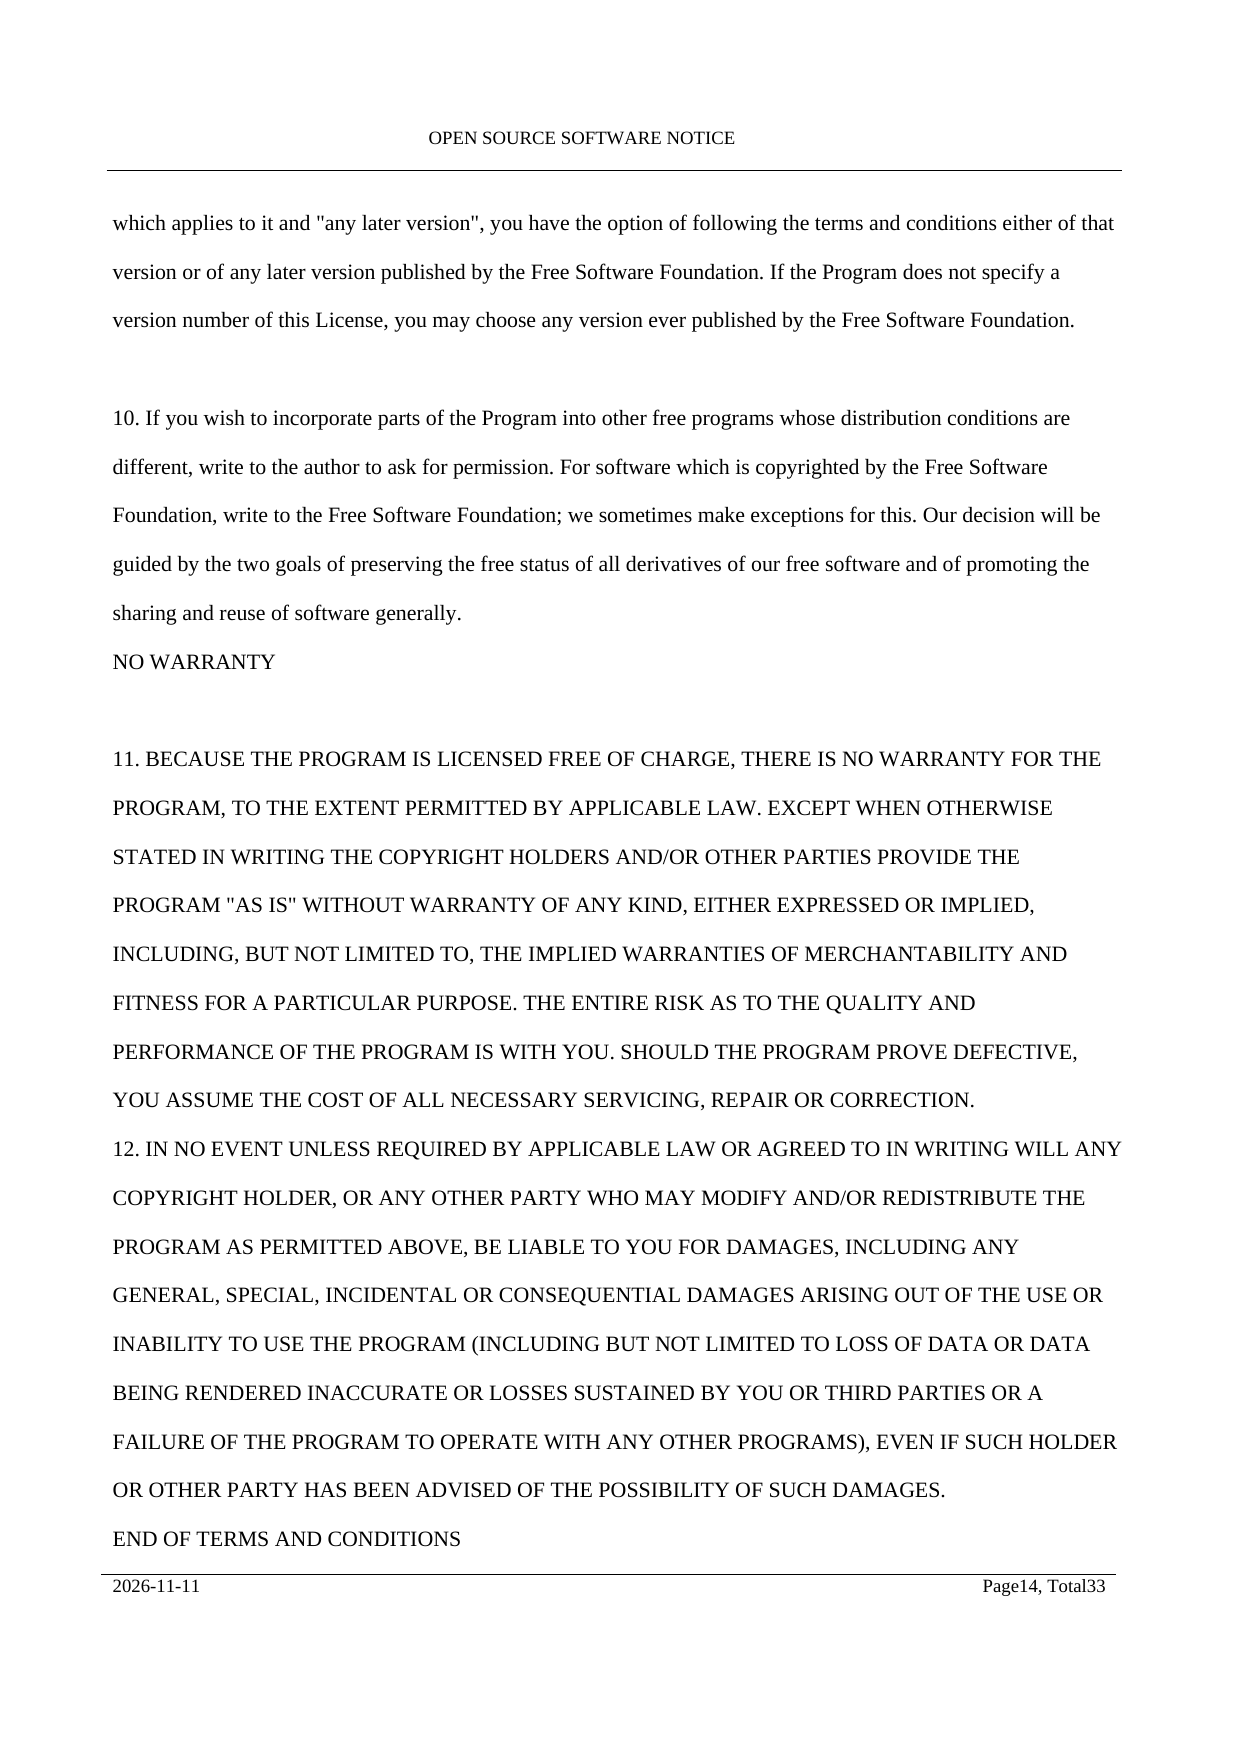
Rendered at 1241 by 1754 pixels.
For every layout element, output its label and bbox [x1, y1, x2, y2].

text [112, 206, 1128, 1555]
